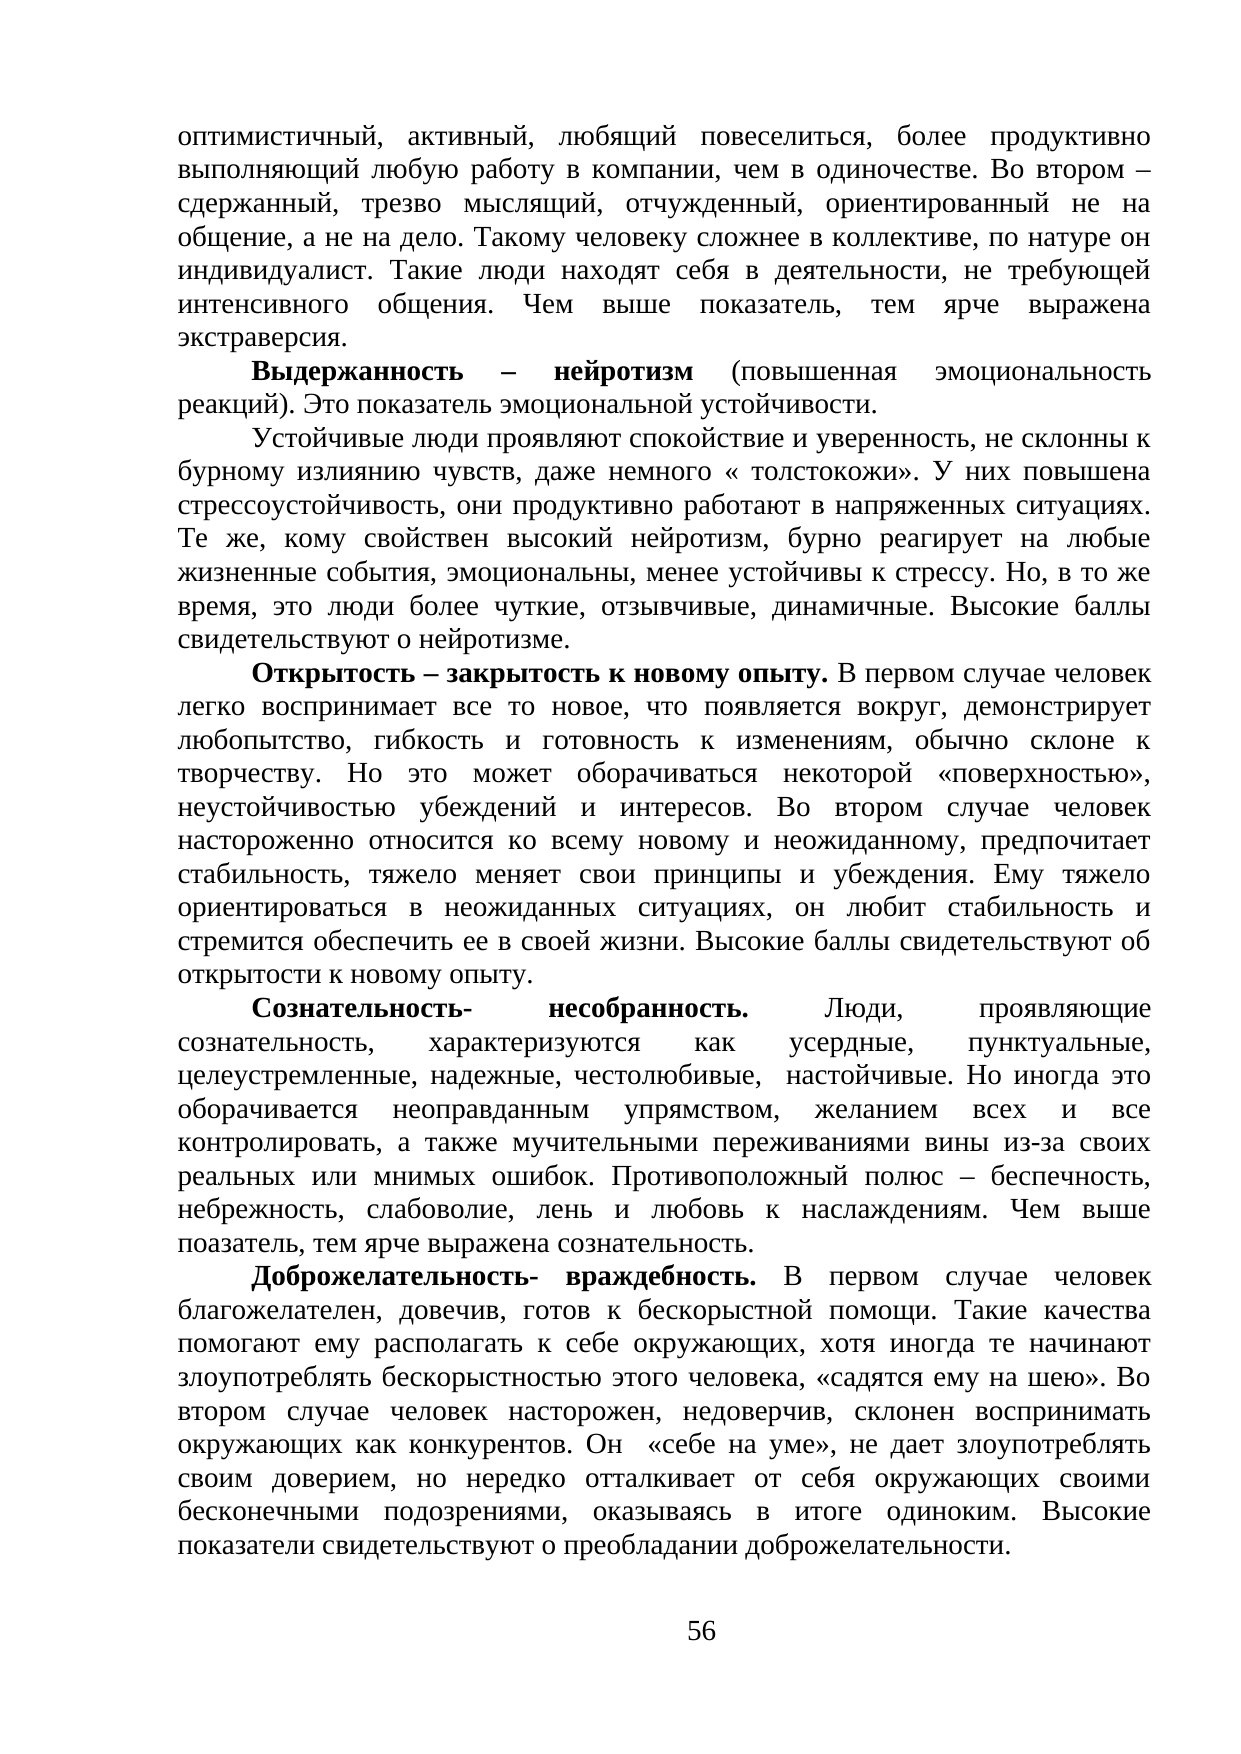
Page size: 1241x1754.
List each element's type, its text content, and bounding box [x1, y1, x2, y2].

text Устойчивые люди проявляют спокойствие и уверенность, не склонны к бурному излиянию чувств, даже немного « толстокожи». У них повышена стрессоустойчивость, они продуктивно работают в напряженных ситуациях. Те же, кому свойствен высокий нейротизм, бурно реагирует на любые жизненные события, эмоциональны, менее устойчивы к стрессу. Но, в то же время, это люди более чуткие, отзывчивые, динамичные. Высокие баллы свидетельствуют о нейротизме. [177, 420, 1152, 655]
text Открытость – закрытость к новому опыту. В первом случае человек легко воспринимает все то новое, что появляется вокруг, демонстрирует любопытство, гибкость и готовность к изменениям, обычно склоне к творчеству. Но это может оборачиваться некоторой «поверхностью», неустойчивостью убеждений и интересов. Во втором случае человек настороженно относится ко всему новому и неожиданному, предпочитает стабильность, тяжело меняет свои принципы и убеждения. Ему тяжело ориентироваться в неожиданных ситуациях, он любит стабильность и стремится обеспечить ее в своей жизни. Высокие баллы свидетельствуют об открытости к новому опыту. [177, 655, 1152, 990]
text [177, 118, 1152, 353]
text Сознательность- несобранность. Люди, проявляющие сознательность, характеризуются как усердные, пунктуальные, целеустремленные, надежные, честолюбивые, настойчивые. Но иногда это оборачивается неоправданным упрямством, желанием всех и все контролировать, а также мучительными переживаниями вины из-за своих реальных или мнимых ошибок. Противоположный полюс – беспечность, небрежность, слабоволие, лень и любовь к наслаждениям. Чем выше поазатель, тем ярче выражена сознательность. [177, 990, 1152, 1258]
text Доброжелательность- враждебность. В первом случае человек благожелателен, довечив, готов к бескорыстной помощи. Такие качества помогают ему располагать к себе окружающих, хотя иногда те начинают злоупотреблять бескорыстностью этого человека, «садятся ему на шею». Во втором случае человек насторожен, недоверчив, склонен воспринимать окружающих как конкурентов. Он «себе на уме», не дает злоупотреблять своим доверием, но нередко отталкивает от себя окружающих своими бесконечными подозрениями, оказываясь в итоге одиноким. Высокие показатели свидетельствуют о преобладании доброжелательности. [177, 1258, 1152, 1560]
text Выдержанность – нейротизм (повышенная эмоциональность реакций). Это показатель эмоциональной устойчивости. [177, 353, 1152, 420]
